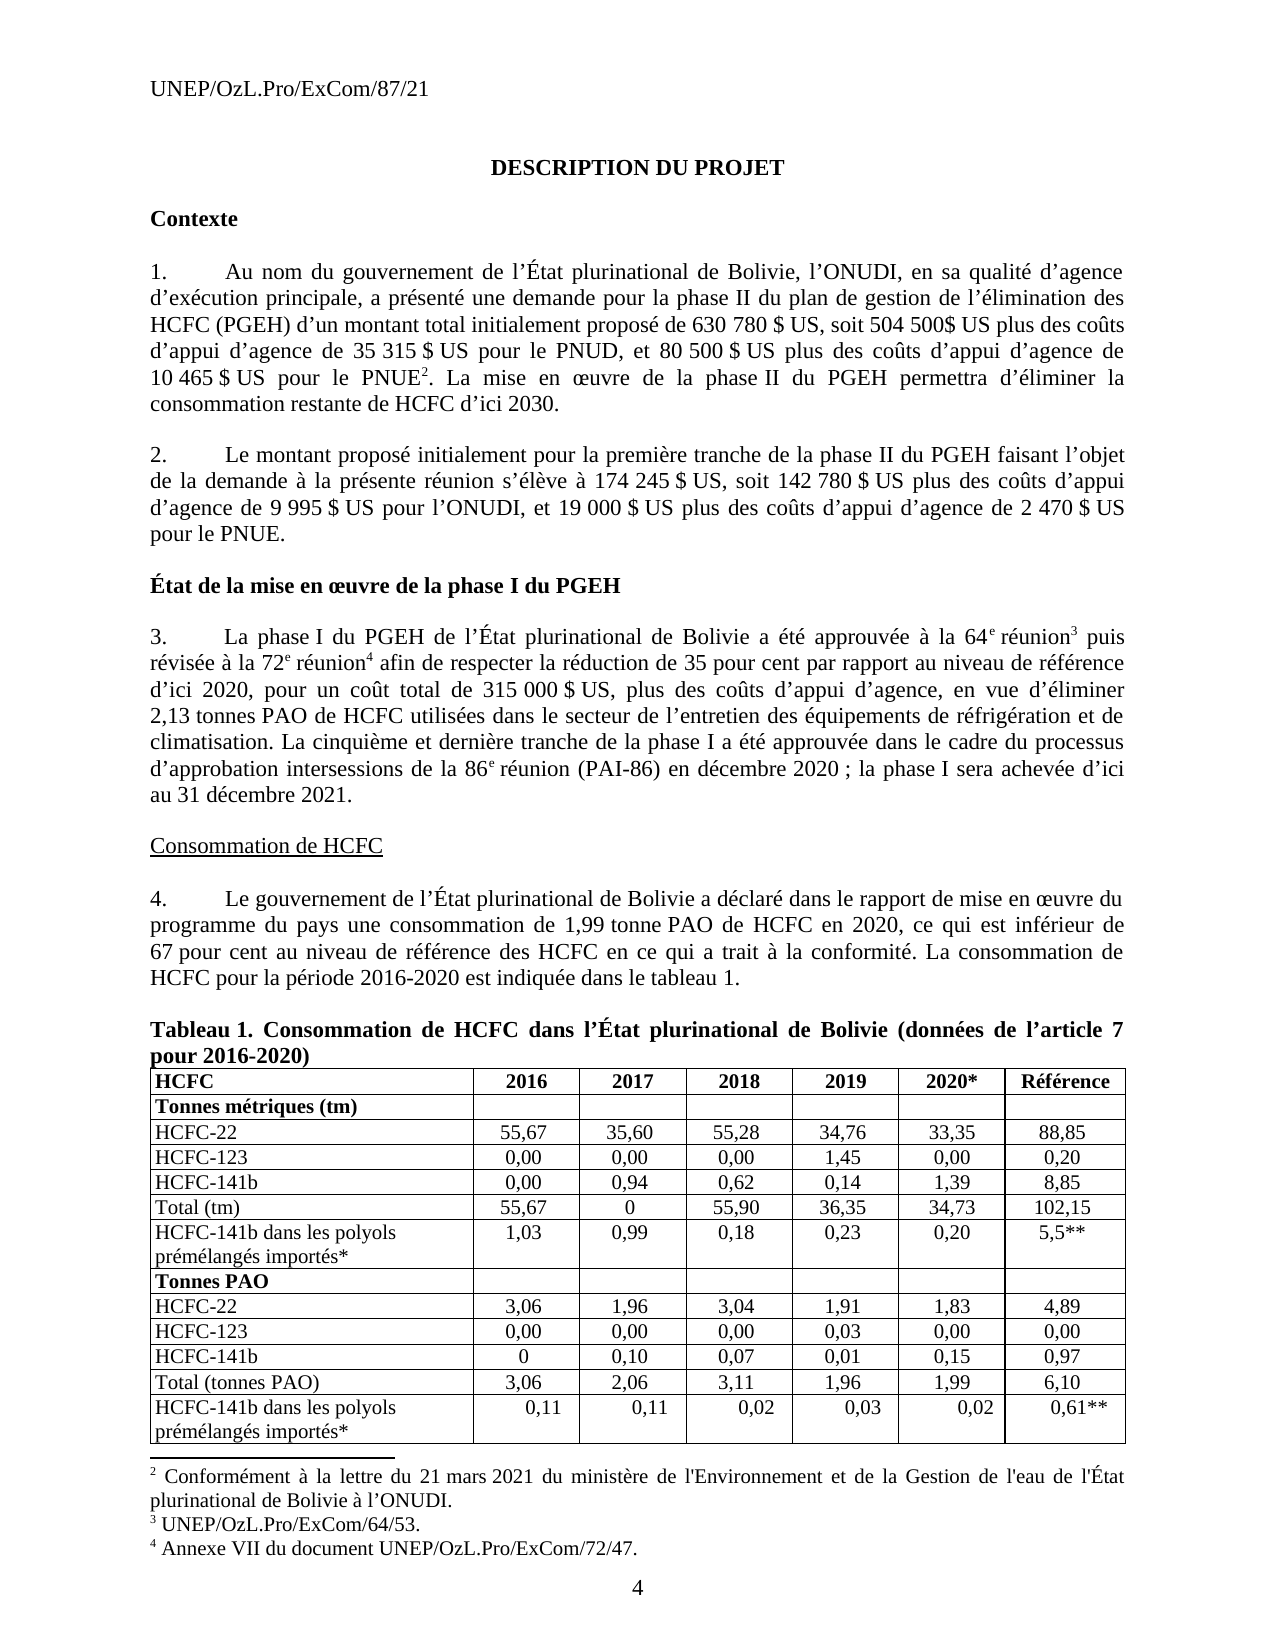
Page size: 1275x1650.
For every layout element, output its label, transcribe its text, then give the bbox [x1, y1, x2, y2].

table_cell 1,96 [793, 1370, 898, 1394]
table_cell 0,14 [793, 1170, 898, 1194]
subtitle Le gouvernement de l’État plurinational de Bolivie a déclaré dans le rapport de mise en œuvre du programme du pays une consommation de 1,99 tonne PAO de HCFC en 2020, ce qui est inférieur de 67 pour cent au niveau de référence des HCFC en ce qui a trait à la conformité. La consommation de HCFC pour la période 2016-2020 est indiquée dans le tableau 1. [150, 885, 1125, 991]
table_cell 88,85 [1006, 1120, 1125, 1144]
table_cell 0,10 [580, 1345, 686, 1368]
table_cell 0,01 [793, 1345, 898, 1368]
subtitle La phase I du PGEH de l’État plurinational de Bolivie a été approuvée à la 64e réunion puis révisée à la 72e réunion afin de respecter la réduction de 35 pour cent par rapport au niveau de référence d’ici 2020, pour un coût total de 315 000 $ US, plus des coûts d’appui d’agence, en vue d’éliminer 2,13 tonnes PAO de HCFC utilisées dans le secteur de l’entretien des équipements de réfrigération et de climatisation. La cinquième et dernière tranche de la phase I a été approuvée dans le cadre du processus d’approbation intersessions de la 86e réunion (PAI-86) en décembre 2020 ; la phase I sera achevée d’ici au 31 décembre 2021. [150, 623, 1125, 807]
table_cell 55,67 [474, 1195, 579, 1219]
table_cell [793, 1095, 898, 1118]
table_cell Tonnes PAO [151, 1269, 473, 1293]
table_cell HCFC-123 [151, 1145, 473, 1169]
table_cell 0,97 [1006, 1345, 1125, 1368]
table_cell 34,76 [793, 1120, 898, 1144]
table_cell 0,00 [899, 1145, 1004, 1169]
text Contexte [150, 205, 1125, 232]
table_cell [474, 1269, 579, 1293]
table_header 2017 [580, 1069, 686, 1093]
table_cell 3,11 [687, 1370, 792, 1394]
table_cell Total (tm) [151, 1195, 473, 1219]
table_cell 1,91 [793, 1294, 898, 1318]
subtitle Le montant proposé initialement pour la première tranche de la phase II du PGEH faisant l’objet de la demande à la présente réunion s’élève à 174 245 $ US, soit 142 780 $ US plus des coûts d’appui d’agence de 9 995 $ US pour l’ONUDI, et 19 000 $ US plus des coûts d’appui d’agence de 2 470 $ US pour le PNUE. [150, 441, 1125, 547]
table_cell 1,39 [899, 1170, 1004, 1194]
table_cell 5,5** [1006, 1220, 1125, 1268]
table_cell [899, 1095, 1004, 1118]
table_cell 0,20 [1006, 1145, 1125, 1169]
table_cell 1,99 [899, 1370, 1004, 1394]
table_cell 0,00 [687, 1319, 792, 1343]
table_header HCFC [151, 1069, 473, 1093]
table_cell 36,35 [793, 1195, 898, 1219]
table_cell 4,89 [1006, 1294, 1125, 1318]
table_cell 36.54 [580, 1195, 686, 1219]
table_cell 0,02 [687, 1395, 792, 1443]
table_cell 0,61** [1006, 1395, 1125, 1443]
table_cell 0,03 [793, 1319, 898, 1343]
table_cell 3,06 [474, 1370, 579, 1394]
table_header 2020* [899, 1069, 1004, 1093]
table_cell 34,73 [899, 1195, 1004, 1219]
subtitle État de la mise en œuvre de la phase I du PGEH [150, 572, 1125, 598]
table_cell 0,18 [687, 1220, 792, 1268]
table_cell [899, 1269, 1004, 1293]
list DESCRIPTION DU PROJET [150, 154, 1125, 180]
table_cell HCFC-141b [151, 1345, 473, 1368]
table_cell 0,20 [899, 1220, 1004, 1268]
table_cell [580, 1269, 686, 1293]
table_cell [1006, 1269, 1125, 1293]
table_cell 0,00 [580, 1319, 686, 1343]
table_cell 2,06 [580, 1370, 686, 1394]
table_cell Total (tonnes PAO) [151, 1370, 473, 1394]
table_cell 1,96 [580, 1294, 686, 1318]
table_cell Tonnes métriques (tm) [151, 1095, 473, 1118]
table_header Référence [1006, 1069, 1125, 1093]
table_cell 55,28 [687, 1120, 792, 1144]
table_cell 0,11 [580, 1395, 686, 1443]
table_cell HCFC-141b [151, 1170, 473, 1194]
table_cell 55,90 [687, 1195, 792, 1219]
table_cell 0,00 [580, 1145, 686, 1169]
table_cell 35,60 [580, 1120, 686, 1144]
table_cell [580, 1095, 686, 1118]
subtitle Au nom du gouvernement de l’État plurinational de Bolivie, l’ONUDI, en sa qualité d’agence d’exécution principale, a présenté une demande pour la phase II du plan de gestion de l’élimination des HCFC (PGEH) d’un montant total initialement proposé de 630 780 $ US, soit 504 500$ US plus des coûts d’appui d’agence de 35 315 $ US pour le PNUD, et 80 500 $ US plus des coûts d’appui d’agence de 10 465 $ US pour le PNUE. La mise en œuvre de la phase II du PGEH permettra d’éliminer la consommation restante de HCFC d’ici 2030. [150, 258, 1125, 416]
table_cell 3,06 [474, 1294, 579, 1318]
table_cell 0,94 [580, 1170, 686, 1194]
table_cell [474, 1095, 579, 1118]
table_cell 1,83 [899, 1294, 1004, 1318]
table_cell 0,00 [474, 1145, 579, 1169]
table_cell [793, 1269, 898, 1293]
table_cell 102,15 [1006, 1195, 1125, 1219]
text Tableau 1. Consommation de HCFC dans l’État plurinational de Bolivie (données de l’article 7 pour 2016-2020) [150, 1016, 1125, 1068]
table_cell 0,03 [793, 1395, 898, 1443]
text Consommation de HCFC [150, 832, 1125, 859]
table_cell [687, 1269, 792, 1293]
table_cell 0,15 [899, 1345, 1004, 1368]
table_cell HCFC-22 [151, 1120, 473, 1144]
table_cell 33,35 [899, 1120, 1004, 1144]
table_cell [1006, 1095, 1125, 1118]
table_cell 0,00 [687, 1145, 792, 1169]
table_cell 0,00 [474, 1170, 579, 1194]
table_cell 0,07 [687, 1345, 792, 1368]
table_cell 0,23 [793, 1220, 898, 1268]
table_header 2016 [474, 1069, 579, 1093]
table_header 2019 [793, 1069, 898, 1093]
table_cell HCFC-141b dans les polyols prémélangés importés* [151, 1395, 473, 1443]
table_cell 1,03 [474, 1220, 579, 1268]
table_cell HCFC-123 [151, 1319, 473, 1343]
table_cell 0,00 [474, 1319, 579, 1343]
table_cell HCFC-141b dans les polyols prémélangés importés* [151, 1220, 473, 1268]
table_cell 0,99 [580, 1220, 686, 1268]
table_cell 0,62 [687, 1170, 792, 1194]
table_cell 0,00 [1006, 1319, 1125, 1343]
table_cell 1,45 [793, 1145, 898, 1169]
table_header 2018 [687, 1069, 792, 1093]
table_cell 8,85 [1006, 1170, 1125, 1194]
table_cell 6,10 [1006, 1370, 1125, 1394]
table_cell 0,02 [899, 1395, 1004, 1443]
table_cell 0 [474, 1345, 579, 1368]
table_cell 0,11 [474, 1395, 579, 1443]
table_cell [687, 1095, 792, 1118]
table_cell 55,67 [474, 1120, 579, 1144]
table_cell 3,04 [687, 1294, 792, 1318]
table_cell HCFC-22 [151, 1294, 473, 1318]
table_cell 0,00 [899, 1319, 1004, 1343]
